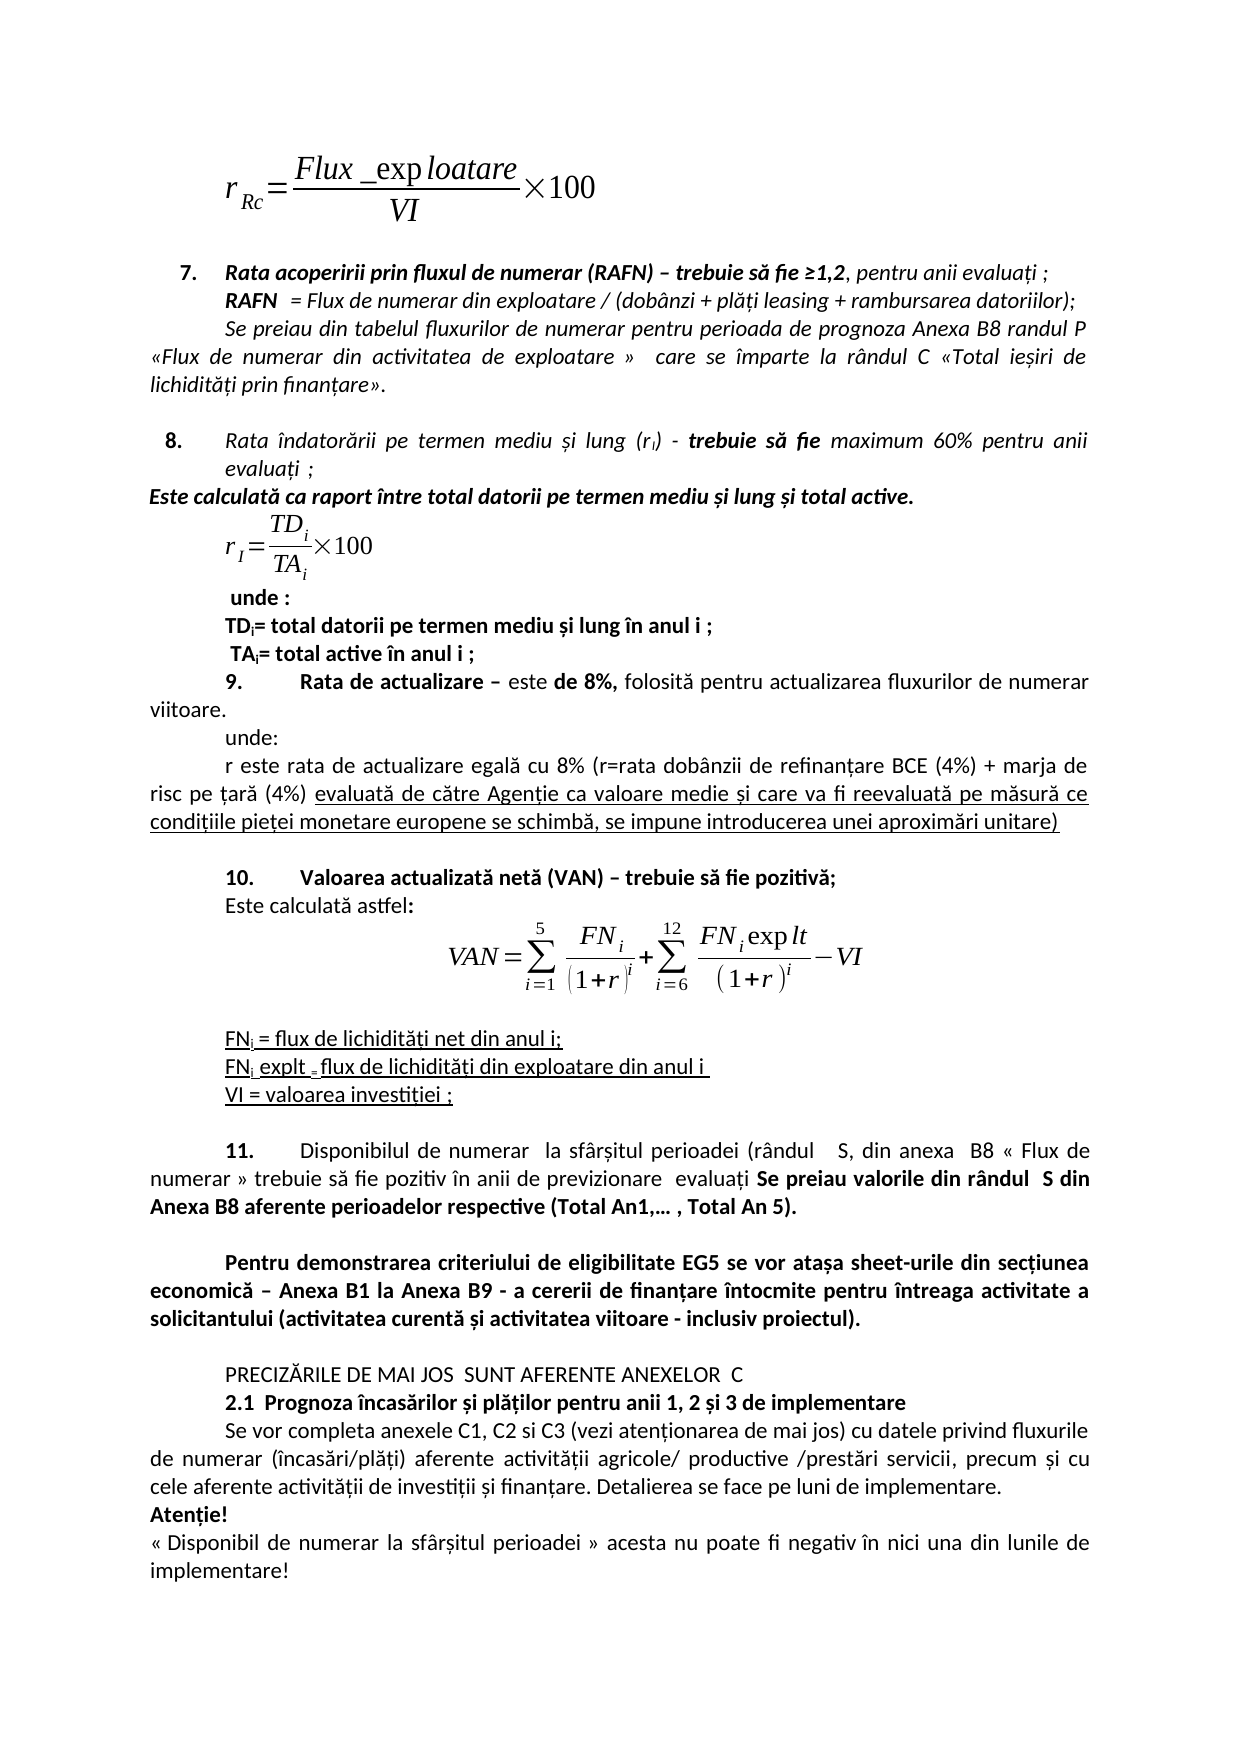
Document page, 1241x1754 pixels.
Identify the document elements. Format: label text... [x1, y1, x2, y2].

text unde: [150, 723, 1090, 751]
list Rata îndatorării pe termen mediu şi lung (rI) - trebuie să fie maximum 60% pentru anii evaluaţi ; [165, 426, 1090, 482]
text « Disponibil de numerar la sfârşitul perioadei » acesta nu poate fi negativ în nici una din lunile de implementare! [150, 1528, 1090, 1584]
text RAFN = Flux de numerar din exploatare / (dobânzi + plăţi leasing + rambursarea datoriilor); [150, 286, 1090, 314]
text Se vor completa anexele C1, C2 si C3 (vezi atenţionarea de mai jos) cu datele privind fluxurile de numerar (încasări/plăţi) aferente activităţii agricole/ productive /prestări servicii, precum şi cu cele aferente activităţii de investiţii şi finanţare. Detalierea se face pe luni de implementare. [150, 1416, 1090, 1501]
text 2.1 Prognoza încasărilor şi plăţilor pentru anii 1, 2 şi 3 de implementare [150, 1388, 1090, 1416]
list Disponibilul de numerar la sfârşitul perioadei (rândul S, din anexa B8 « Flux de numerar » trebuie să fie pozitiv în anii de previzionare evaluaţi Se preiau valorile din rândul S din Anexa B8 aferente perioadelor respective (Total An1,… , Total An 5). [150, 1136, 1090, 1220]
text VI = valoarea investiţiei ; [150, 1080, 1090, 1108]
text FNi explt = flux de lichidităţi din exploatare din anul i [150, 1052, 1090, 1080]
text TDi= total datorii pe termen mediu şi lung în anul i ; [150, 611, 1090, 639]
text TAi= total active în anul i ; [150, 639, 1090, 667]
text Se preiau din tabelul fluxurilor de numerar pentru perioada de prognoza Anexa B8 randul P «Flux de numerar din activitatea de exploatare » care se împarte la rândul C «Total ieşiri de lichidităţi prin finanţare». [150, 314, 1090, 398]
text Pentru demonstrarea criteriului de eligibilitate EG5 se vor ataşa sheet-urile din secţiunea economică – Anexa B1 la Anexa B9 - a cererii de finanţare întocmite pentru întreaga activitate a solicitantului (activitatea curentă şi activitatea viitoare - inclusiv proiectul). [150, 1248, 1090, 1332]
text Este calculată ca raport între total datorii pe termen mediu şi lung şi total active. [149, 482, 1090, 510]
text PRECIZĂRILE DE MAI JOS SUNT AFERENTE ANEXELOR C [150, 1360, 1090, 1388]
text Este calculată astfel: [150, 892, 1090, 919]
text FNi = flux de lichidităţi net din anul i; [150, 1024, 1090, 1052]
list Valoarea actualizată netă (VAN) – trebuie să fie pozitivă; [150, 863, 1090, 892]
list Rata acoperirii prin fluxul de numerar (RAFN) – trebuie să fie ≥1,2, pentru anii evaluaţi ; [179, 258, 1090, 286]
text unde : [150, 583, 1090, 611]
text Atenţie! [150, 1501, 1090, 1528]
list Rata de actualizare – este de 8%, folosită pentru actualizarea fluxurilor de numerar viitoare. [150, 667, 1090, 723]
text r este rata de actualizare egală cu 8% (r=rata dobânzii de refinanţare BCE (4%) + marja de risc pe ţară (4%) evaluată de către Agenţie ca valoare medie şi care va fi reevaluată pe măsură ce condiţiile pieţei monetare europene se schimbă, se impune introducerea unei aproximări unitare) [150, 751, 1090, 836]
